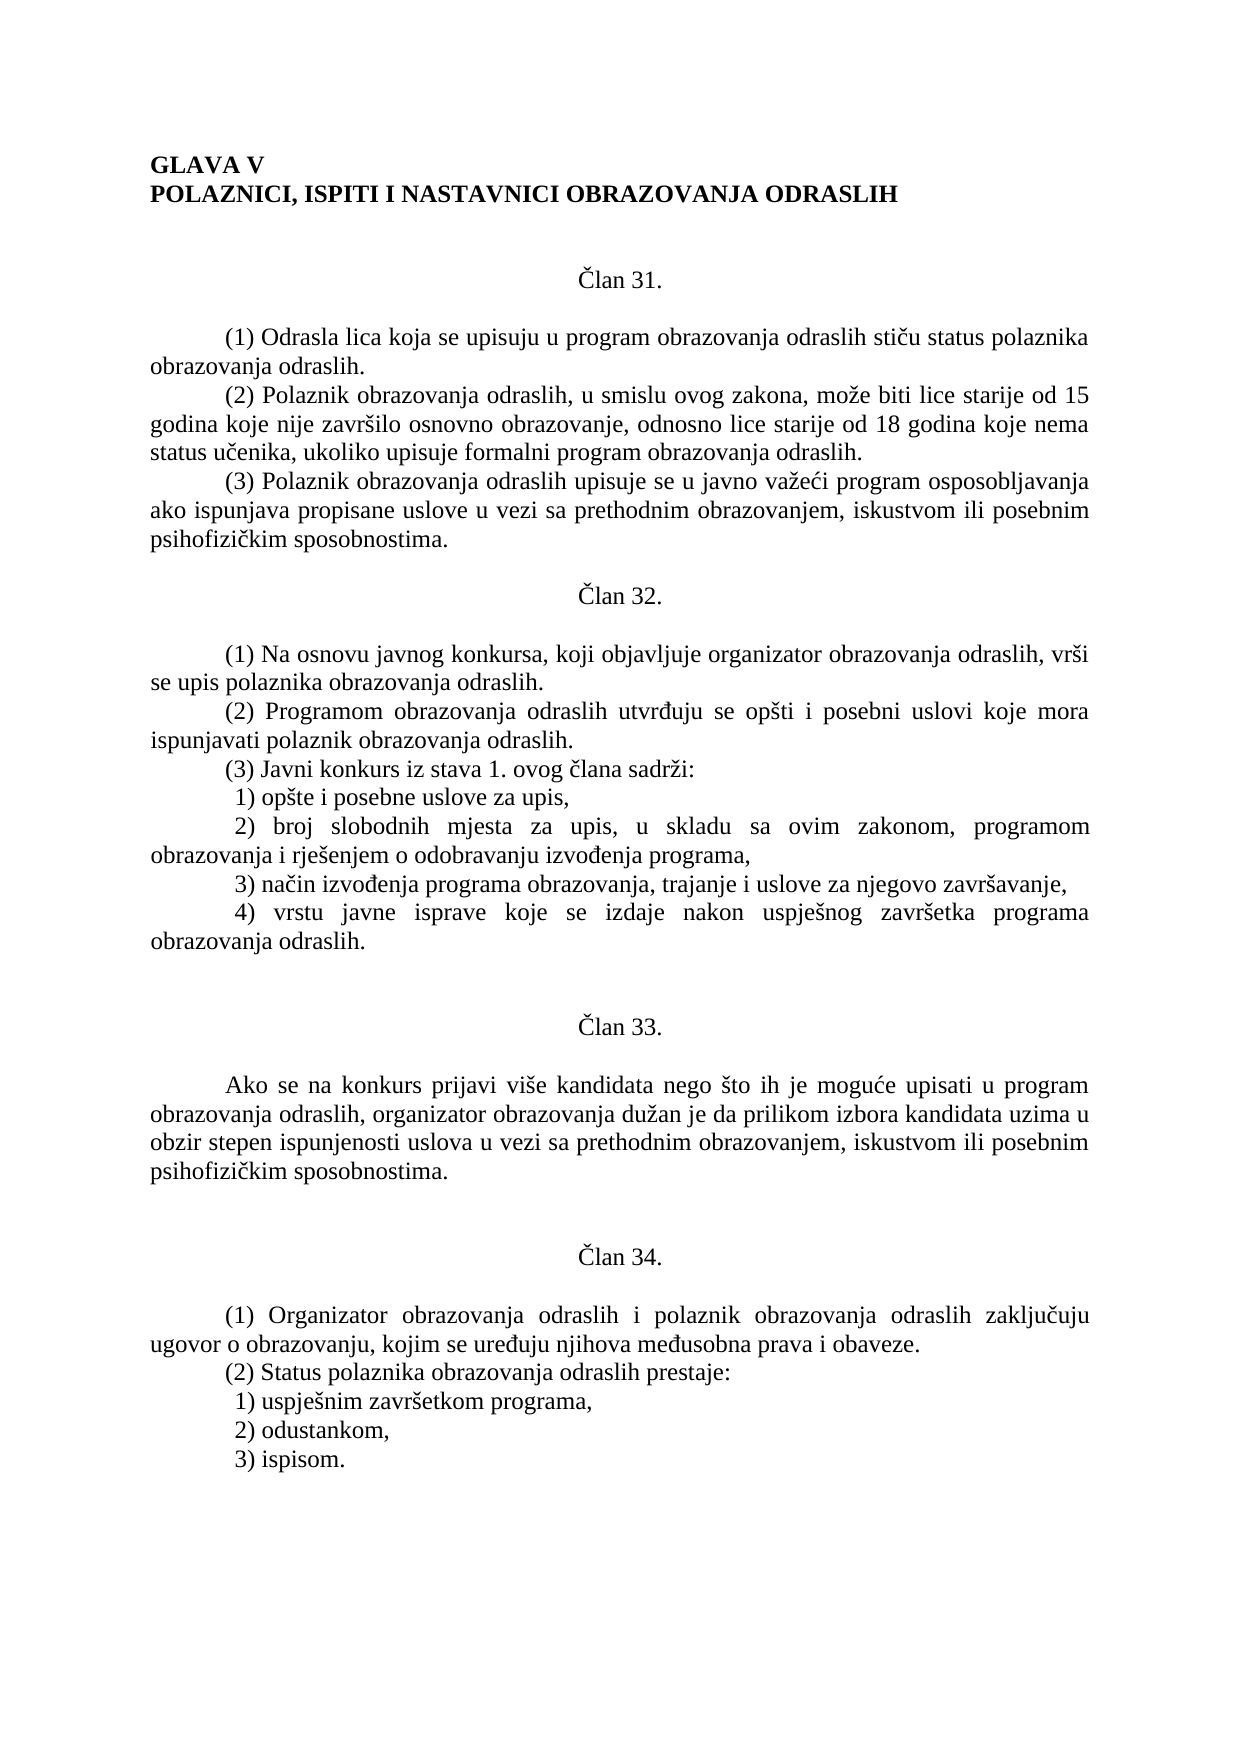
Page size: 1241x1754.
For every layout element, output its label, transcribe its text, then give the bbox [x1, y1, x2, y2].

text (3) Javni konkurs iz stava 1. ovog člana sadrži: [150, 754, 1090, 782]
text (1) Organizator obrazovanja odraslih i polaznik obrazovanja odraslih zaključuju ugovor o obrazovanju, kojim se uređuju njihova međusobna prava i obaveze. [150, 1300, 1090, 1357]
text 2) odustankom, [150, 1415, 1090, 1444]
text Član 31. [150, 265, 1090, 294]
text 3) način izvođenja programa obrazovanja, trajanje i uslove za njegovo završavanje, [150, 869, 1090, 897]
text 2) broj slobodnih mjesta za upis, u skladu sa ovim zakonom, programom obrazovanja i rješenjem o odobravanju izvođenja programa, [150, 811, 1090, 869]
text Član 33. [150, 1012, 1090, 1041]
text (3) Polaznik obrazovanja odraslih upisuje se u javno važeći program osposobljavanja ako ispunjava propisane uslove u vezi sa prethodnim obrazovanjem, iskustvom ili posebnim psihofizičkim sposobnostima. [150, 466, 1090, 552]
text Ako se na konkurs prijavi više kandidata nego što ih je moguće upisati u program obrazovanja odraslih, organizator obrazovanja dužan je da prilikom izbora kandidata uzima u obzir stepen ispunjenosti uslova u vezi sa prethodnim obrazovanjem, iskustvom ili posebnim psihofizičkim sposobnostima. [150, 1070, 1090, 1185]
text (2) Polaznik obrazovanja odraslih, u smislu ovog zakona, može biti lice starije od 15 godina koje nije završilo osnovno obrazovanje, odnosno lice starije od 18 godina koje nema status učenika, ukoliko upisuje formalni program obrazovanja odraslih. [150, 380, 1090, 466]
text 1) uspješnim završetkom programa, [150, 1386, 1090, 1415]
text POLAZNICI, ISPITI I NASTAVNICI OBRAZOVANJA ODRASLIH [150, 179, 1090, 207]
text 1) opšte i posebne uslove za upis, [150, 782, 1090, 811]
text Član 32. [150, 581, 1090, 610]
text (2) Status polaznika obrazovanja odraslih prestaje: [150, 1357, 1090, 1386]
text 4) vrstu javne isprave koje se izdaje nakon uspješnog završetka programa obrazovanja odraslih. [150, 897, 1090, 955]
text (2) Programom obrazovanja odraslih utvrđuju se opšti i posebni uslovi koje mora ispunjavati polaznik obrazovanja odraslih. [150, 696, 1090, 754]
text 3) ispisom. [150, 1444, 1090, 1472]
text (1) Na osnovu javnog konkursa, koji objavljuje organizator obrazovanja odraslih, vrši se upis polaznika obrazovanja odraslih. [150, 639, 1090, 696]
text GLAVA V [150, 150, 1090, 179]
text (1) Odrasla lica koja se upisuju u program obrazovanja odraslih stiču status polaznika obrazovanja odraslih. [150, 322, 1090, 380]
text Član 34. [150, 1242, 1090, 1271]
